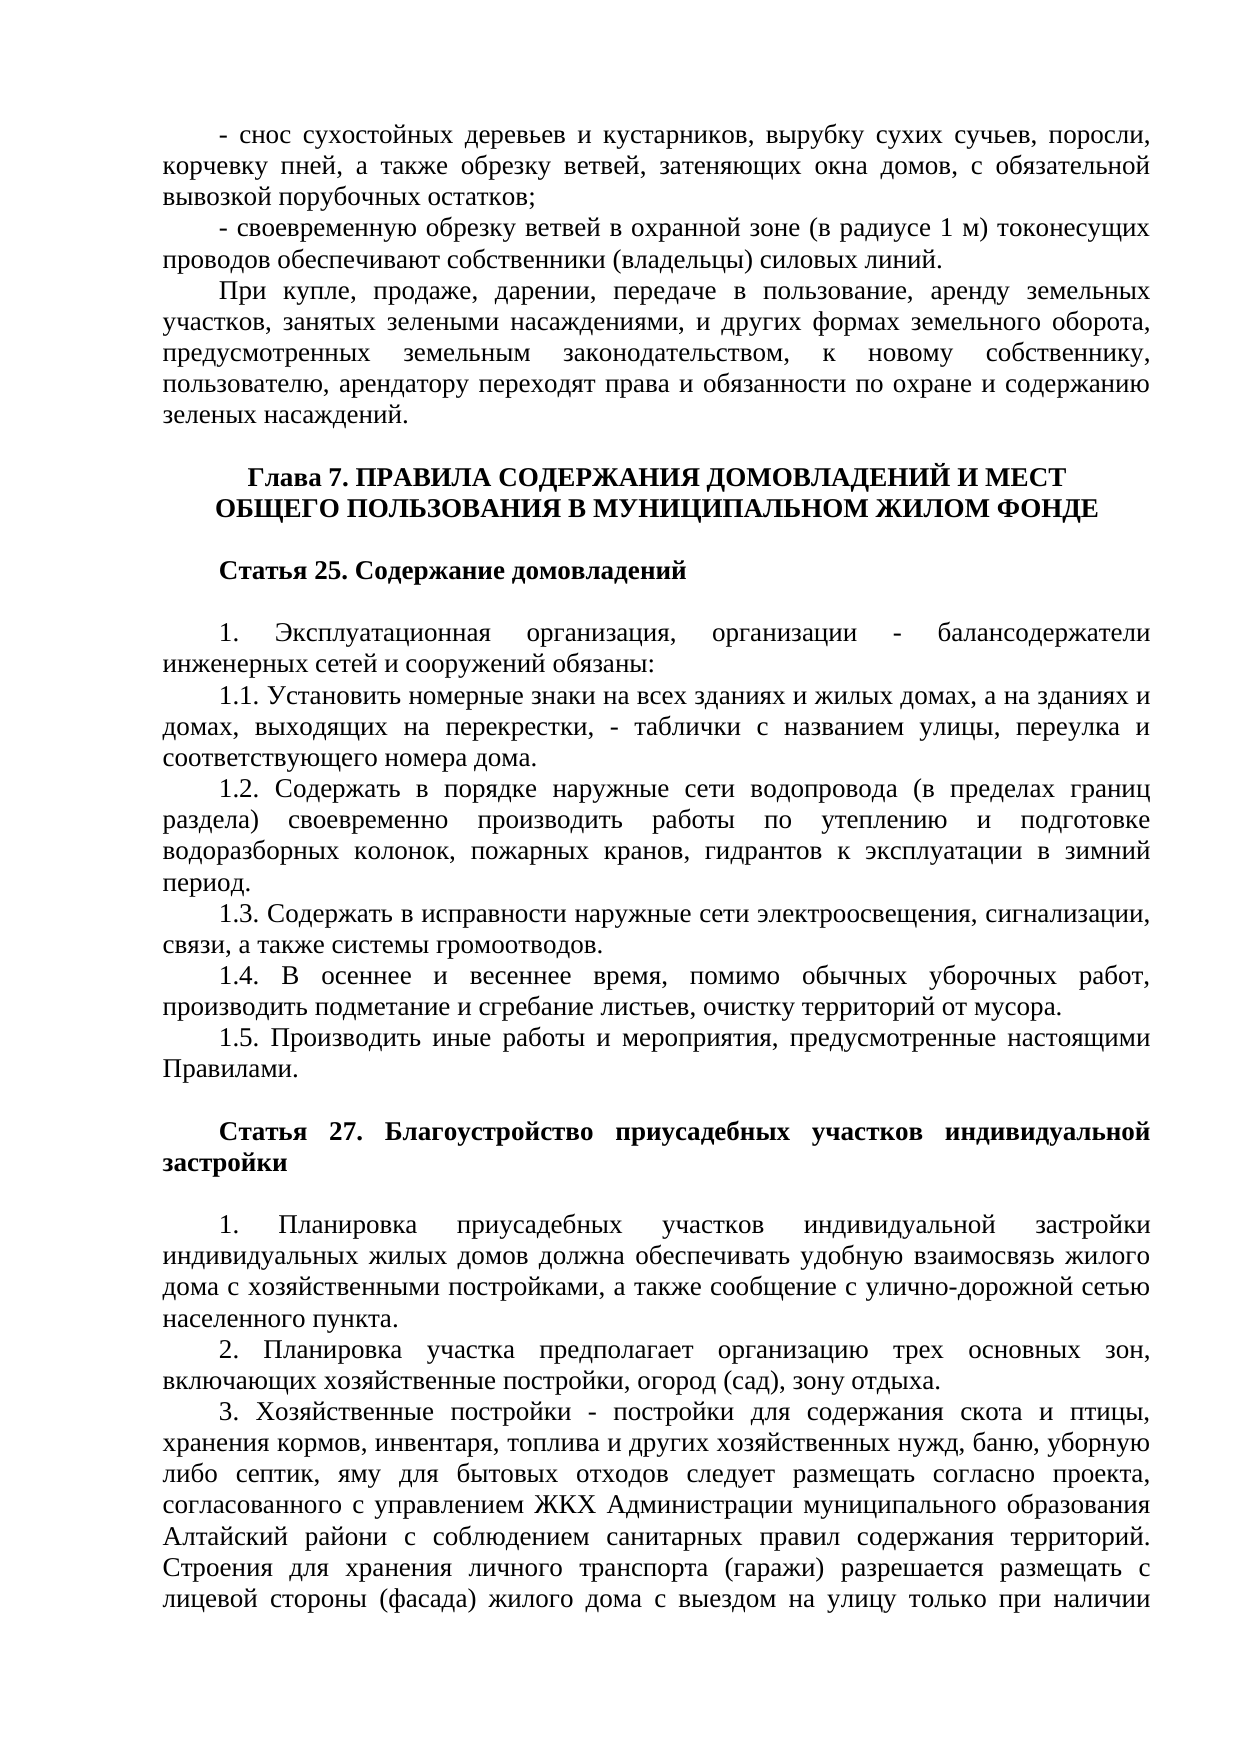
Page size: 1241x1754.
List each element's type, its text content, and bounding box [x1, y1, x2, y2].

text Статья 25. Содержание домовладений [162, 554, 1152, 585]
text 1. Планировка приусадебных участков индивидуальной застройки индивидуальных жилых домов должна обеспечивать удобную взаимосвязь жилого дома с хозяйственными постройками, а также сообщение с улично-дорожной сетью населенного пункта. [162, 1208, 1152, 1333]
text 2. Планировка участка предполагает организацию трех основных зон, включающих хозяйственные постройки, огород (сад), зону отдыха. [162, 1333, 1152, 1395]
text Статья 27. Благоустройство приусадебных участков индивидуальной застройки [162, 1115, 1152, 1177]
text При купле, продаже, дарении, передаче в пользование, аренду земельных участков, занятых зелеными насаждениями, и других формах земельного оборота, предусмотренных земельным законодательством, к новому собственнику, пользователю, арендатору переходят права и обязанности по охране и содержанию зеленых насаждений. [162, 274, 1152, 429]
text 1.3. Содержать в исправности наружные сети электроосвещения, сигнализации, связи, а также системы громоотводов. [162, 897, 1152, 959]
text ОБЩЕГО ПОЛЬЗОВАНИЯ В МУНИЦИПАЛЬНОМ ЖИЛОМ ФОНДЕ [162, 492, 1152, 523]
text 1.4. В осеннее и весеннее время, помимо обычных уборочных работ, производить подметание и сгребание листьев, очистку территорий от мусора. [162, 959, 1152, 1021]
text 1.5. Производить иные работы и мероприятия, предусмотренные настоящими Правилами. [162, 1021, 1152, 1084]
text 1.1. Установить номерные знаки на всех зданиях и жилых домах, а на зданиях и домах, выходящих на перекрестки, - таблички с названием улицы, переулка и соответствующего номера дома. [162, 679, 1152, 772]
text 1. Эксплуатационная организация, организации - балансодержатели инженерных сетей и сооружений обязаны: [162, 616, 1152, 679]
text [162, 1395, 1152, 1613]
text - снос сухостойных деревьев и кустарников, вырубку сухих сучьев, поросли, корчевку пней, а также обрезку ветвей, затеняющих окна домов, с обязательной вывозкой порубочных остатков; [162, 118, 1152, 212]
text - своевременную обрезку ветвей в охранной зоне (в радиусе 1 м) токонесущих проводов обеспечивают собственники (владельцы) силовых линий. [162, 212, 1152, 274]
text Глава 7. ПРАВИЛА СОДЕРЖАНИЯ ДОМОВЛАДЕНИЙ И МЕСТ [162, 461, 1152, 492]
text 1.2. Содержать в порядке наружные сети водопровода (в пределах границ раздела) своевременно производить работы по утеплению и подготовке водоразборных колонок, пожарных кранов, гидрантов к эксплуатации в зимний период. [162, 772, 1152, 897]
